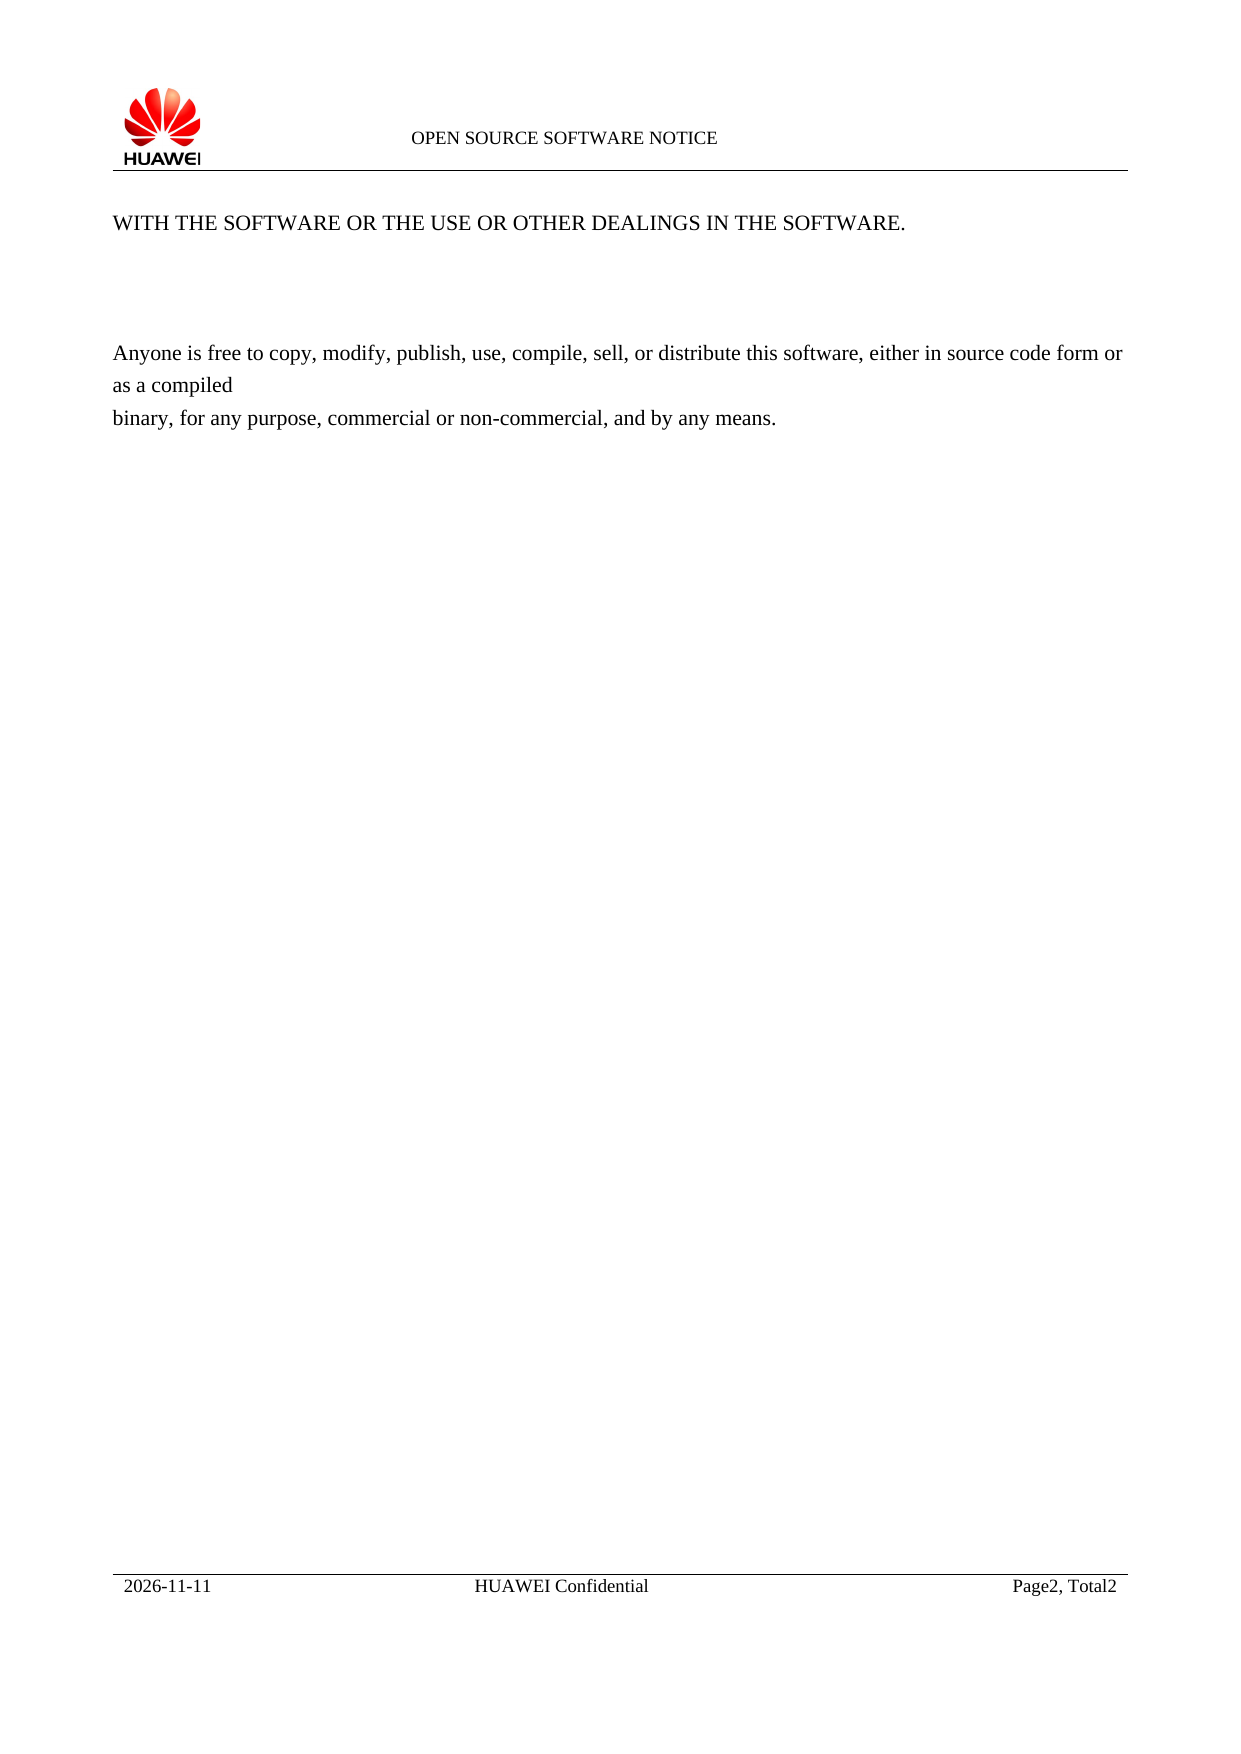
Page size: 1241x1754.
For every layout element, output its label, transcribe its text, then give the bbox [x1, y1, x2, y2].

picture [124, 88, 201, 165]
